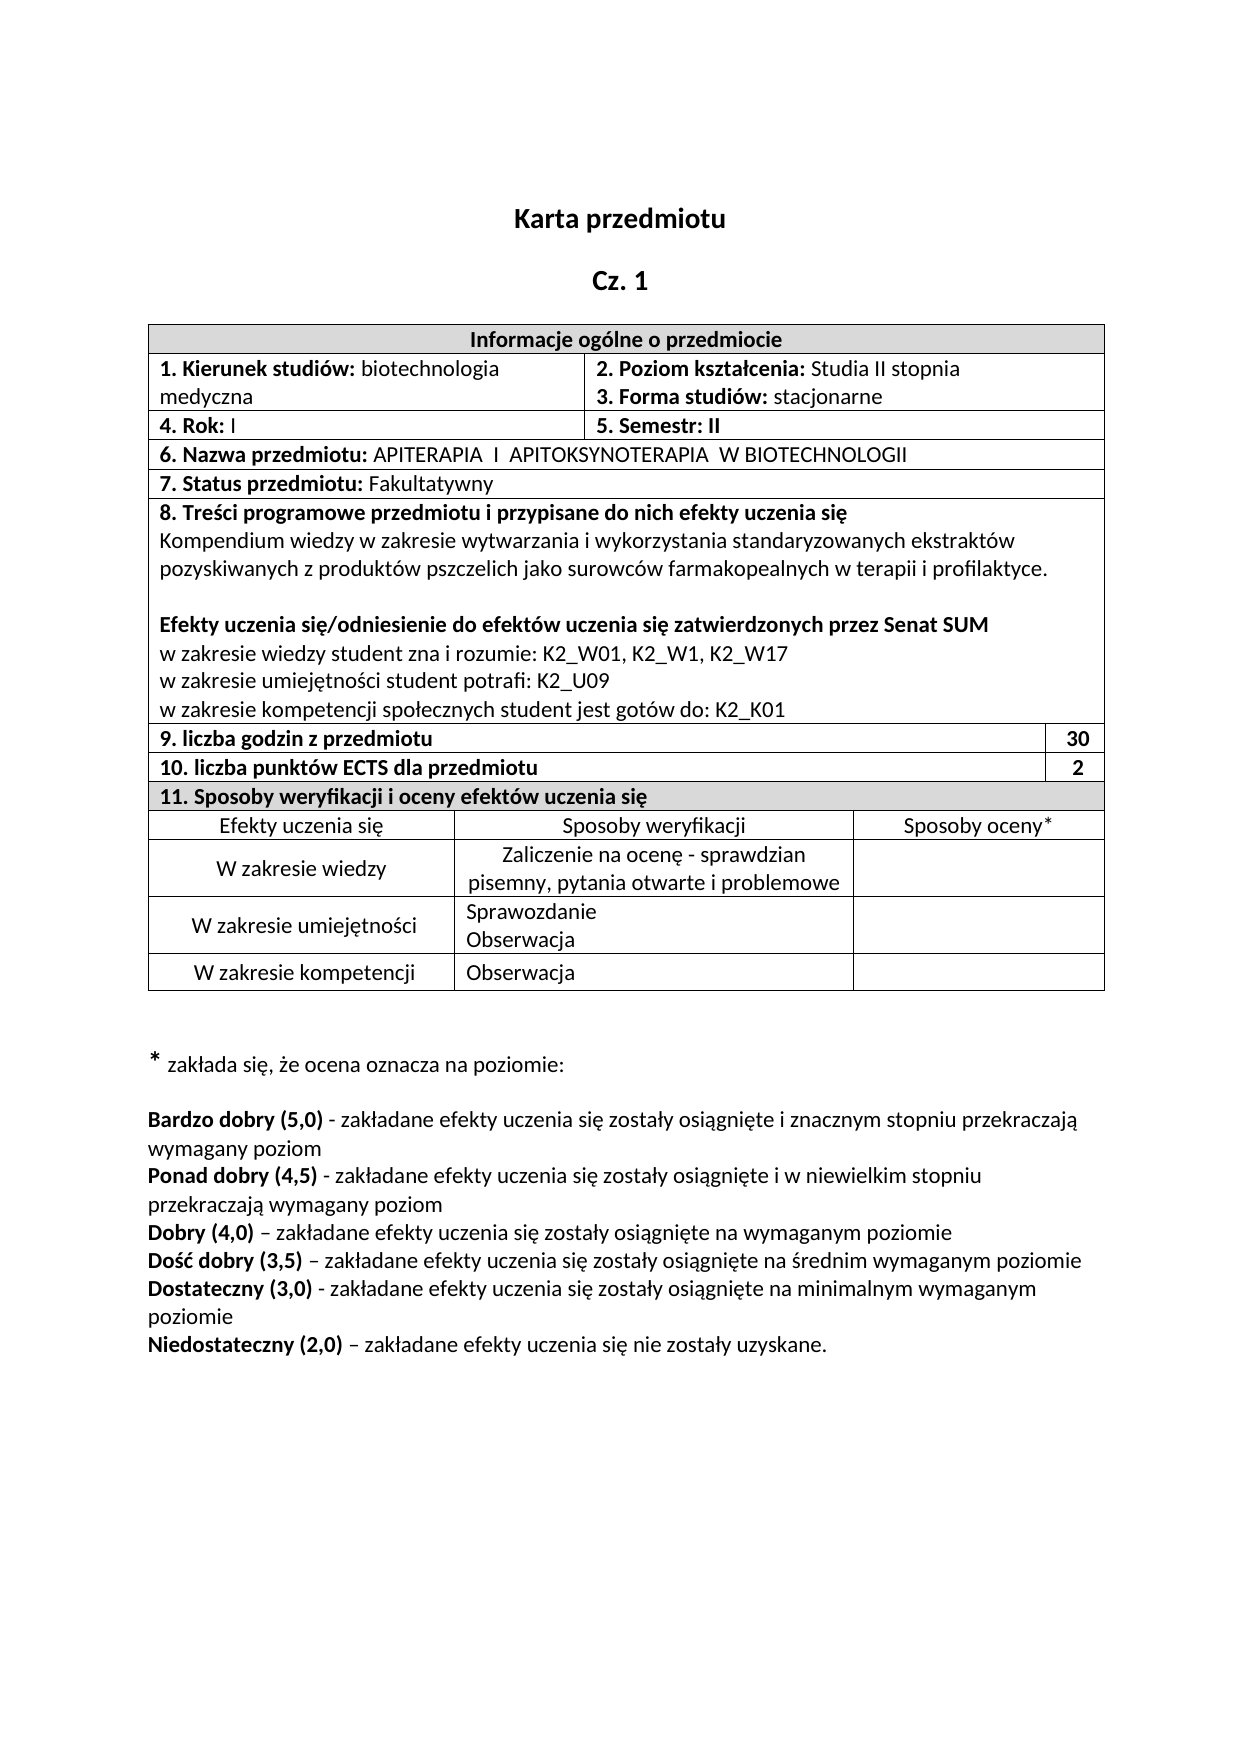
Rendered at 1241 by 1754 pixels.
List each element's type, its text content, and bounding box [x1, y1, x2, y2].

table_cell Zaliczenie na ocenę - sprawdzian pisemny, pytania otwarte i problemowe [455, 840, 853, 896]
table_cell Sposoby weryfikacji [455, 811, 853, 839]
text Dobry (4,0) – zakładane efekty uczenia się zostały osiągnięte na wymaganym poziomie [148, 1218, 1093, 1246]
table_cell 30 [1046, 724, 1104, 752]
table_cell W zakresie umiejętności [149, 897, 454, 953]
text Cz. 1 [148, 262, 1093, 298]
table_cell Kompendium wiedzy w zakresie wytwarzania i wykorzystania standaryzowanych ekstraktów pozyskiwanych z produktów pszczelich jako surowców farmakopealnych w terapii i profilaktyce. Efekty uczenia się/odniesienie do efektów uczenia się zatwierdzonych przez Senat SUM w zakresie wiedzy student zna i rozumie: K2_W01, K2_W1, K2_W17 w zakresie umiejętności student potrafi: K2_U09 w zakresie kompetencji społecznych student jest gotów do: K2_K01 [149, 527, 1104, 723]
text Niedostateczny (2,0) – zakładane efekty uczenia się nie zostały uzyskane. [148, 1330, 1093, 1358]
table_cell 8. Treści programowe przedmiotu i przypisane do nich efekty uczenia się [149, 499, 1104, 527]
table_cell 6. Nazwa przedmiotu: APITERAPIA I APITOKSYNOTERAPIA W BIOTECHNOLOGII [149, 440, 1104, 468]
table_cell [854, 897, 1104, 953]
text Dość dobry (3,5) – zakładane efekty uczenia się zostały osiągnięte na średnim wymaganym poziomie [148, 1246, 1093, 1274]
table_cell Obserwacja [455, 954, 853, 990]
table_cell 10. liczba punktów ECTS dla przedmiotu [149, 753, 1045, 781]
table_cell W zakresie wiedzy [149, 840, 454, 896]
table_cell Efekty uczenia się [149, 811, 454, 839]
table_cell 7. Status przedmiotu: Fakultatywny [149, 470, 1104, 497]
table_cell 4. Rok: I [149, 411, 584, 439]
table_cell 1. Kierunek studiów: biotechnologia medyczna [149, 354, 584, 410]
table_cell [854, 840, 1104, 896]
text * zakłada się, że ocena oznacza na poziomie: [148, 1044, 1093, 1079]
table_cell 11. Sposoby weryfikacji i oceny efektów uczenia się [149, 782, 1104, 810]
table_cell 5. Semestr: II [585, 411, 1104, 439]
table_cell W zakresie kompetencji [149, 954, 454, 990]
table_cell Sposoby oceny* [854, 811, 1104, 839]
table_cell [854, 954, 1104, 990]
table_cell 2. Poziom kształcenia: Studia II stopnia 3. Forma studiów: stacjonarne [585, 354, 1104, 410]
text Bardzo dobry (5,0) - zakładane efekty uczenia się zostały osiągnięte i znacznym stopniu przekraczają wymagany poziom [148, 1106, 1093, 1162]
text Karta przedmiotu [148, 201, 1093, 236]
table_header Informacje ogólne o przedmiocie [149, 325, 1104, 353]
table_cell Sprawozdanie Obserwacja [455, 897, 853, 953]
table_cell 9. liczba godzin z przedmiotu [149, 724, 1045, 752]
table_cell 2 [1046, 753, 1104, 781]
text Dostateczny (3,0) - zakładane efekty uczenia się zostały osiągnięte na minimalnym wymaganym poziomie [148, 1274, 1093, 1330]
text Ponad dobry (4,5) - zakładane efekty uczenia się zostały osiągnięte i w niewielkim stopniu przekraczają wymagany poziom [148, 1162, 1093, 1218]
